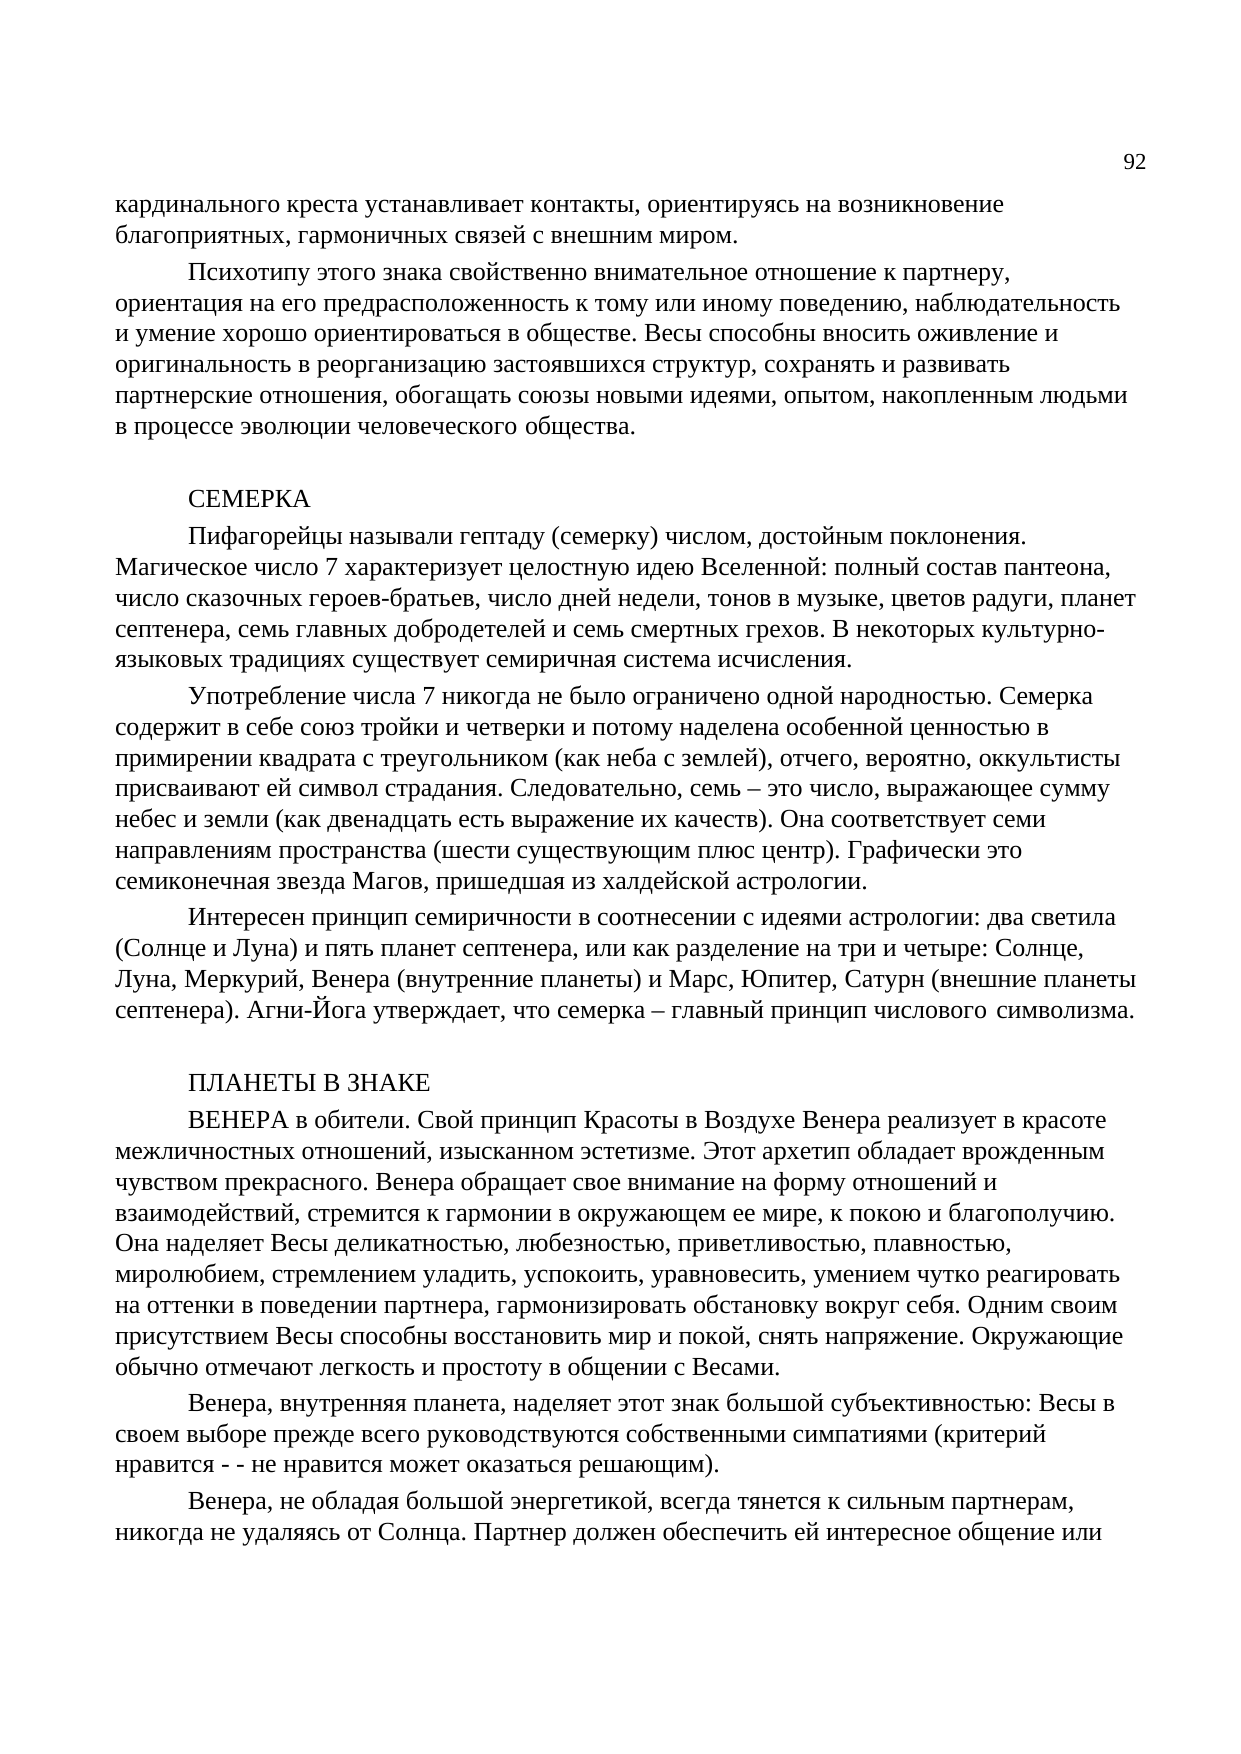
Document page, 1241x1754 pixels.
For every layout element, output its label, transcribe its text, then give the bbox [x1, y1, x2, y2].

text ПЛАНЕТЫ В ЗНАКЕ [188, 1067, 1165, 1097]
text Употребление числа 7 никогда не было ограничено одной народностью. Семерка содержит в себе союз тройки и четверки и потому наделена особенной ценностью в примирении квадрата с треугольником (как неба с землей), отчего, вероятно, оккультисты присваивают ей символ страдания. Следовательно, семь – это число, выражающее сумму небес и земли (как двенадцать есть выражение их качеств). Она соответствует семи направлениям пространства (шести существующим плюс центр). Графически это семиконечная звезда Магов, пришедшая из халдейской астрологии. [115, 680, 1165, 895]
text Психотипу этого знака свойственно внимательное отношение к партнеру, ориентация на его предрасположенность к тому или иному поведению, наблюдательность и умение хорошо ориентироваться в обществе. Весы способны вносить оживление и оригинальность в реорганизацию застоявшихся структур, сохранять и развивать партнерские отношения, обогащать союзы новыми идеями, опытом, накопленным людьми в процессе эволюции человеческого общества. [115, 256, 1133, 440]
text Венера, внутренняя планета, наделяет этот знак большой субъективностью: Весы в своем выборе прежде всего руководствуются собственными симпатиями (критерий нравится - - не нравится может оказаться решающим). [115, 1387, 1136, 1478]
text Венера, не обладая большой энергетикой, всегда тянется к сильным партнерам, никогда не удаляясь от Солнца. Партнер должен обеспечить ей интересное общение или [115, 1485, 1136, 1546]
text Пифагорейцы называли гептаду (семерку) числом, достойным поклонения. [188, 520, 1165, 550]
text СЕМЕРКА [188, 483, 1165, 513]
text кардинального креста устанавливает контакты, ориентируясь на возникновение благоприятных, гармоничных связей с внешним миром. [115, 188, 1165, 249]
text Интересен принцип семиричности в соотнесении с идеями астрологии: два светила (Солнце и Луна) и пять планет септенера, или как разделение на три и четыре: Солнце, Луна, Меркурий, Венера (внутренние планеты) и Марс, Юпитер, Сатурн (внешние планеты септенера). Агни-Йога утверждает, что семерка – главный принцип числового символизма. [115, 901, 1143, 1024]
text ВЕНЕРА в обители. Свой принцип Красоты в Воздухе Венера реализует в красоте межличностных отношений, изысканном эстетизме. Этот архетип обладает врожденным чувством прекрасного. Венера обращает свое внимание на форму отношений и взаимодействий, стремится к гармонии в окружающем ее мире, к покою и благополучию. Она наделяет Весы деликатностью, любезностью, приветливостью, плавностью, миролюбием, стремлением уладить, успокоить, уравновесить, умением чутко реагировать на оттенки в поведении партнера, гармонизировать обстановку вокруг себя. Одним своим присутствием Весы способны восстановить мир и покой, снять напряжение. Окружающие обычно отмечают легкость и простоту в общении с Весами. [115, 1104, 1136, 1381]
text Магическое число 7 характеризует целостную идею Вселенной: полный состав пантеона, число сказочных героев-братьев, число дней недели, тонов в музыке, цветов радуги, планет септенера, семь главных добродетелей и семь смертных грехов. В некоторых культурно- языковых традициях существует семиричная система исчисления. [115, 551, 1165, 673]
